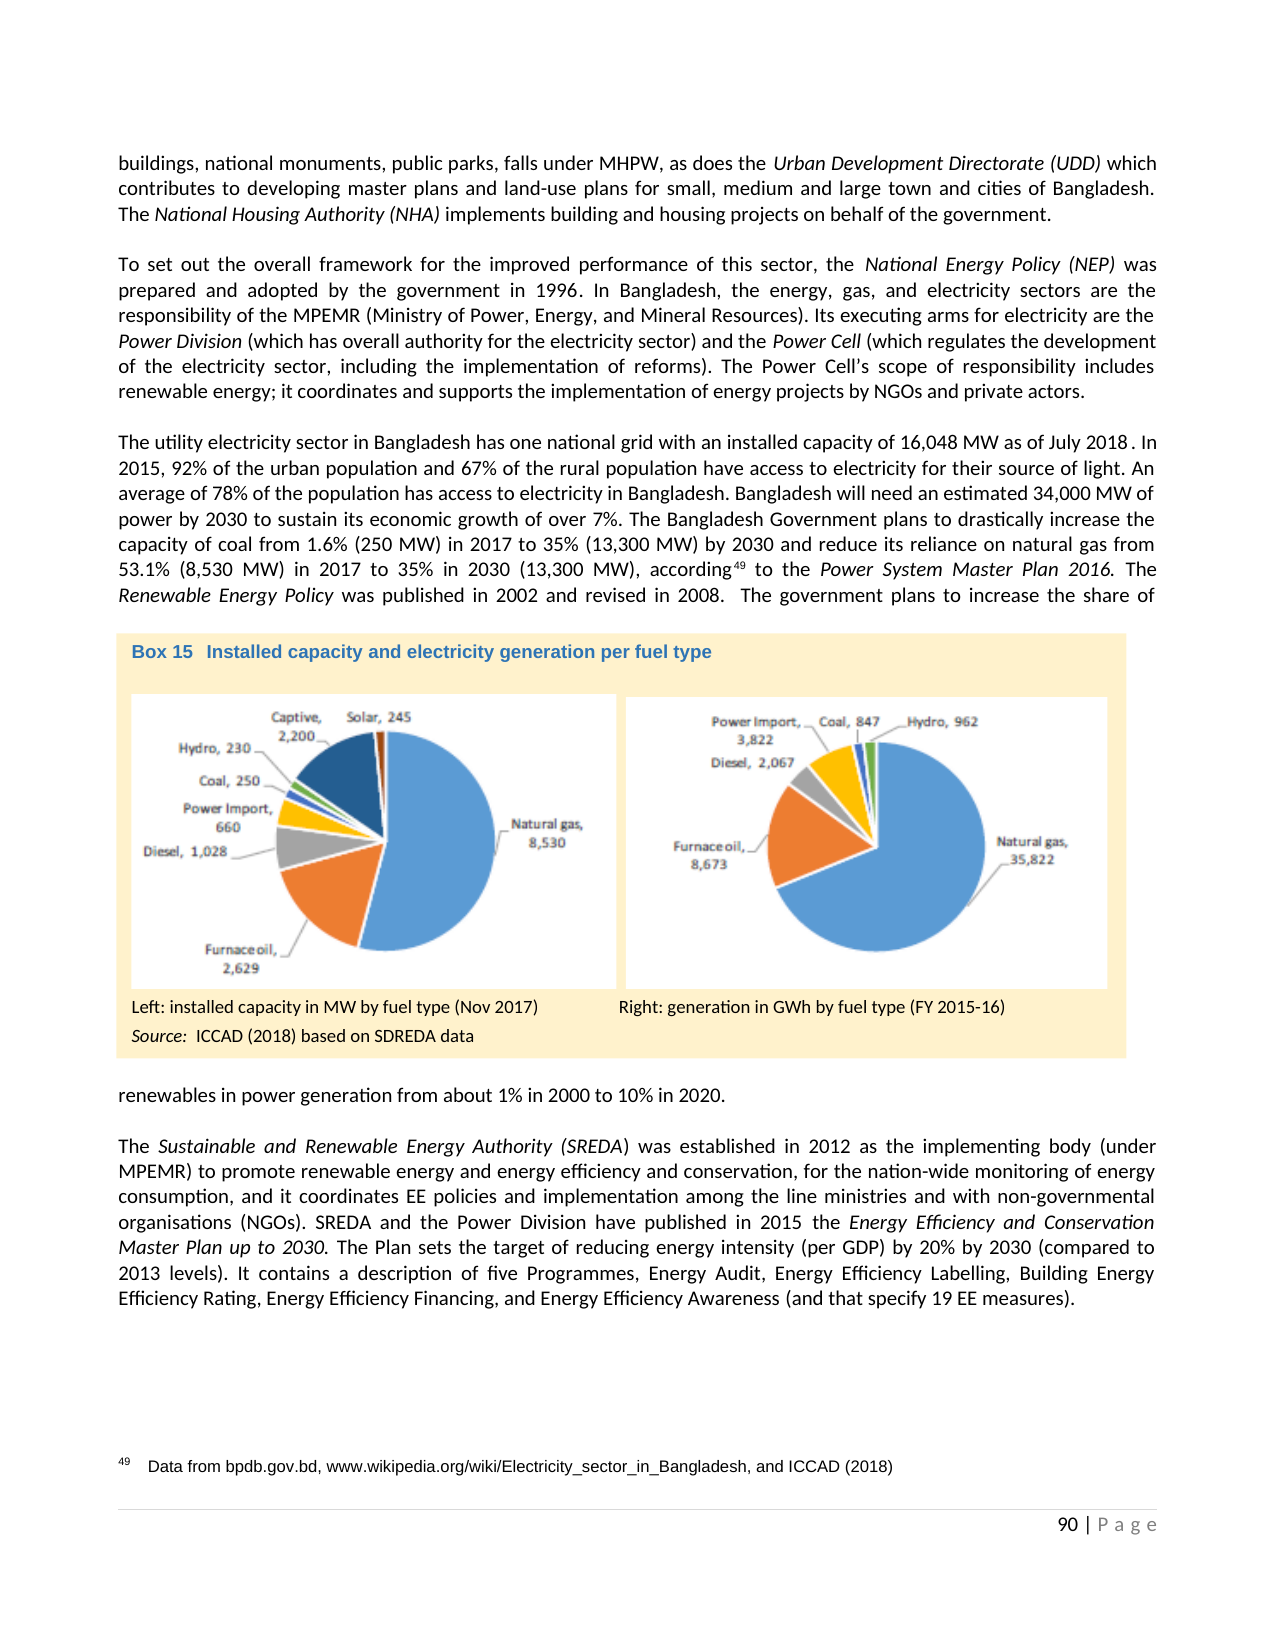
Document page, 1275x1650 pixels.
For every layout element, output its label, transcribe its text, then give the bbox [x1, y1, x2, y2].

text To set out the overall framework for the improved performance of this sector, the National Energy Policy (NEP) was prepared and adopted by the government in 1996. In Bangladesh, the energy, gas, and electricity sectors are the responsibility of the MPEMR (Ministry of Power, Energy, and Mineral Resources). Its executing arms for electricity are the Power Division (which has overall authority for the electricity sector) and the Power Cell (which regulates the development of the electricity sector, including the implementation of reforms). The Power Cell’s scope of responsibility includes renewable energy; it coordinates and supports the implementation of energy projects by NGOs and private actors. [118, 252, 1157, 404]
text The Sustainable and Renewable Energy Authority (SREDA) was established in 2012 as the implementing body (under MPEMR) to promote renewable energy and energy efficiency and conservation, for the nation-wide monitoring of energy consumption, and it coordinates EE policies and implementation among the line ministries and with non-governmental organisations (NGOs). SREDA and the Power Division have published in 2015 the Energy Efficiency and Conservation Master Plan up to 2030. The Plan sets the target of reducing energy intensity (per GDP) by 20% by 2030 (compared to 2013 levels). It contains a description of five Programmes, Energy Audit, Energy Efficiency Labelling, Building Energy Efficiency Rating, Energy Efficiency Financing, and Energy Efficiency Awareness (and that specify 19 EE measures). [118, 1133, 1157, 1311]
picture [131, 694, 617, 989]
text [118, 150, 1157, 226]
picture [625, 697, 1108, 989]
